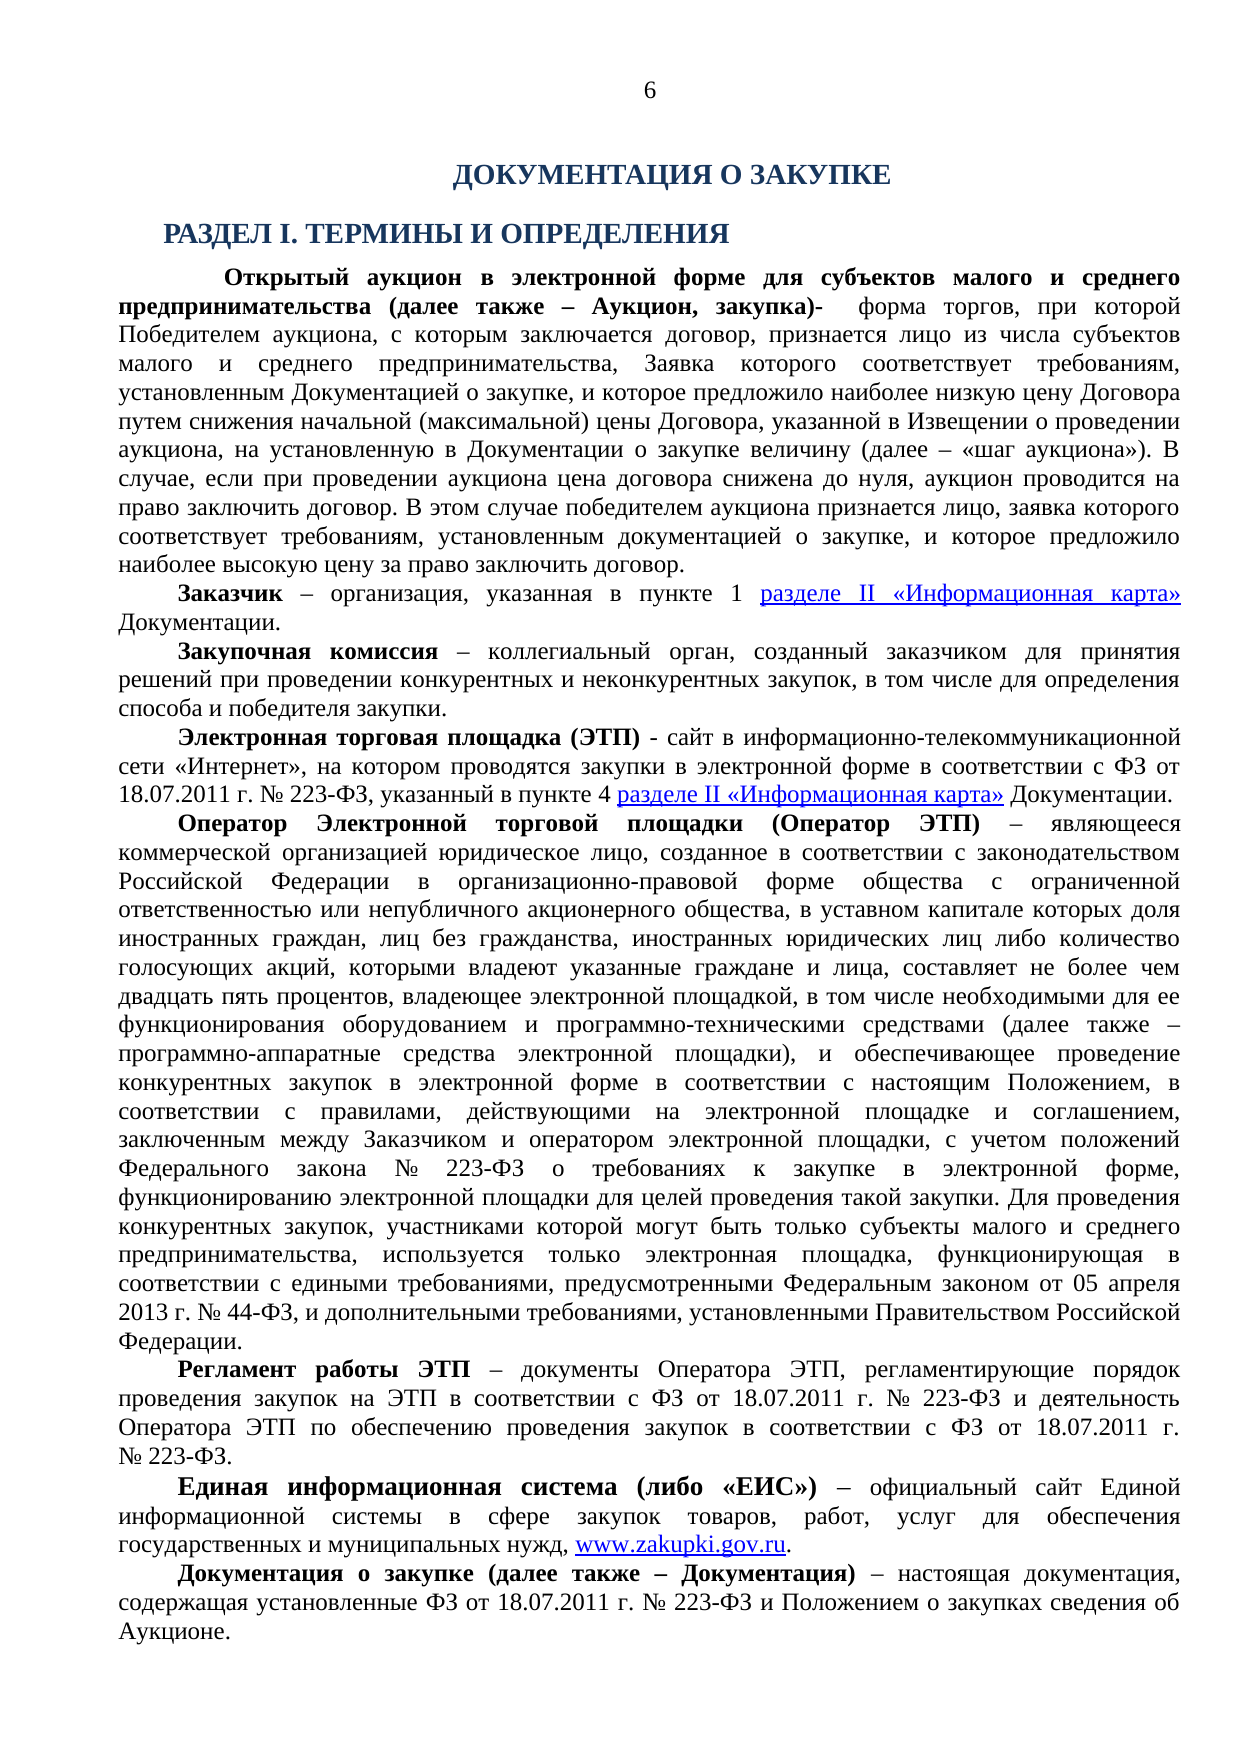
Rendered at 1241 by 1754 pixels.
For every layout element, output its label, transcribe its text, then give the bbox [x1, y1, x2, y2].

text Открытый аукцион в электронной форме для субъектов малого и среднего предпринимательства (далее также – Аукцион, закупка)- форма торгов, при которой Победителем аукциона, с которым заключается договор, признается лицо из числа субъектов малого и среднего предпринимательства, Заявка которого соответствует требованиям, установленным Документацией о закупке, и которое предложило наиболее низкую цену Договора путем снижения начальной (максимальной) цены Договора, указанной в Извещении о проведении аукциона, на установленную в Документации о закупке величину (далее – «шаг аукциона»). В случае, если при проведении аукциона цена договора снижена до нуля, аукцион проводится на право заключить договор. В этом случае победителем аукциона признается лицо, заявка которого соответствует требованиям, установленным документацией о закупке, и которое предложило наиболее высокую цену за право заключить договор. [118, 262, 1181, 578]
text Оператор Электронной торговой площадки (Оператор ЭТП) – являющееся коммерческой организацией юридическое лицо, созданное в соответствии с законодательством Российской Федерации в организационно-правовой форме общества с ограниченной ответственностью или непубличного акционерного общества, в уставном капитале которых доля иностранных граждан, лиц без гражданства, иностранных юридических лиц либо количество голосующих акций, которыми владеют указанные граждане и лица, составляет не более чем двадцать пять процентов, владеющее электронной площадкой, в том числе необходимыми для ее функционирования оборудованием и программно-техническими средствами (далее также – программно-аппаратные средства электронной площадки), и обеспечивающее проведение конкурентных закупок в электронной форме в соответствии с настоящим Положением, в соответствии с правилами, действующими на электронной площадке и соглашением, заключенным между Заказчиком и оператором электронной площадки, с учетом положений Федерального закона № 223-ФЗ о требованиях к закупке в электронной форме, функционированию электронной площадки для целей проведения такой закупки. Для проведения конкурентных закупок, участниками которой могут быть только субъекты малого и среднего предпринимательства, используется только электронная площадка, функционирующая в соответствии с едиными требованиями, предусмотренными Федеральным законом от 05 апреля 2013 г. № 44-ФЗ, и дополнительными требованиями, установленными Правительством Российской Федерации. [118, 808, 1181, 1354]
text Регламент работы ЭТП – документы Оператора ЭТП, регламентирующие порядок проведения закупок на ЭТП в соответствии с ФЗ от 18.07.2011 г. № 223-ФЗ и деятельность Оператора ЭТП по обеспечению проведения закупок в соответствии с ФЗ от 18.07.2011 г. № 223-ФЗ. [118, 1354, 1181, 1469]
text ДОКУМЕНТАЦИЯ О ЗАКУПКЕ [163, 157, 1181, 191]
text Документация о закупке (далее также – Документация) – настоящая документация, содержащая установленные ФЗ от 18.07.2011 г. № 223-ФЗ и Положением о закупках сведения об Аукционе. [118, 1558, 1181, 1644]
text Единая информационная система (либо «ЕИС») – официальный сайт Единой информационной системы в сфере закупок товаров, работ, услуг для обеспечения государственных и муниципальных нужд, www.zakupki.gov.ru. [118, 1469, 1181, 1558]
text Заказчик – организация, указанная в пункте 1 разделе II «Информационная карта» Документации. [118, 578, 1181, 636]
text Закупочная комиссия – коллегиальный орган, созданный заказчиком для принятия решений при проведении конкурентных и неконкурентных закупок, в том числе для определения способа и победителя закупки. [118, 636, 1181, 722]
text РАЗДЕЛ I. ТЕРМИНЫ И ОПРЕДЕЛЕНИЯ [163, 216, 1181, 249]
text Электронная торговая площадка (ЭТП) - сайт в информационно-телекоммуникационной сети «Интернет», на котором проводятся закупки в электронной форме в соответствии с ФЗ от 18.07.2011 г. № 223-ФЗ, указанный в пункте 4 разделе II «Информационная карта» Документации. [118, 722, 1181, 808]
